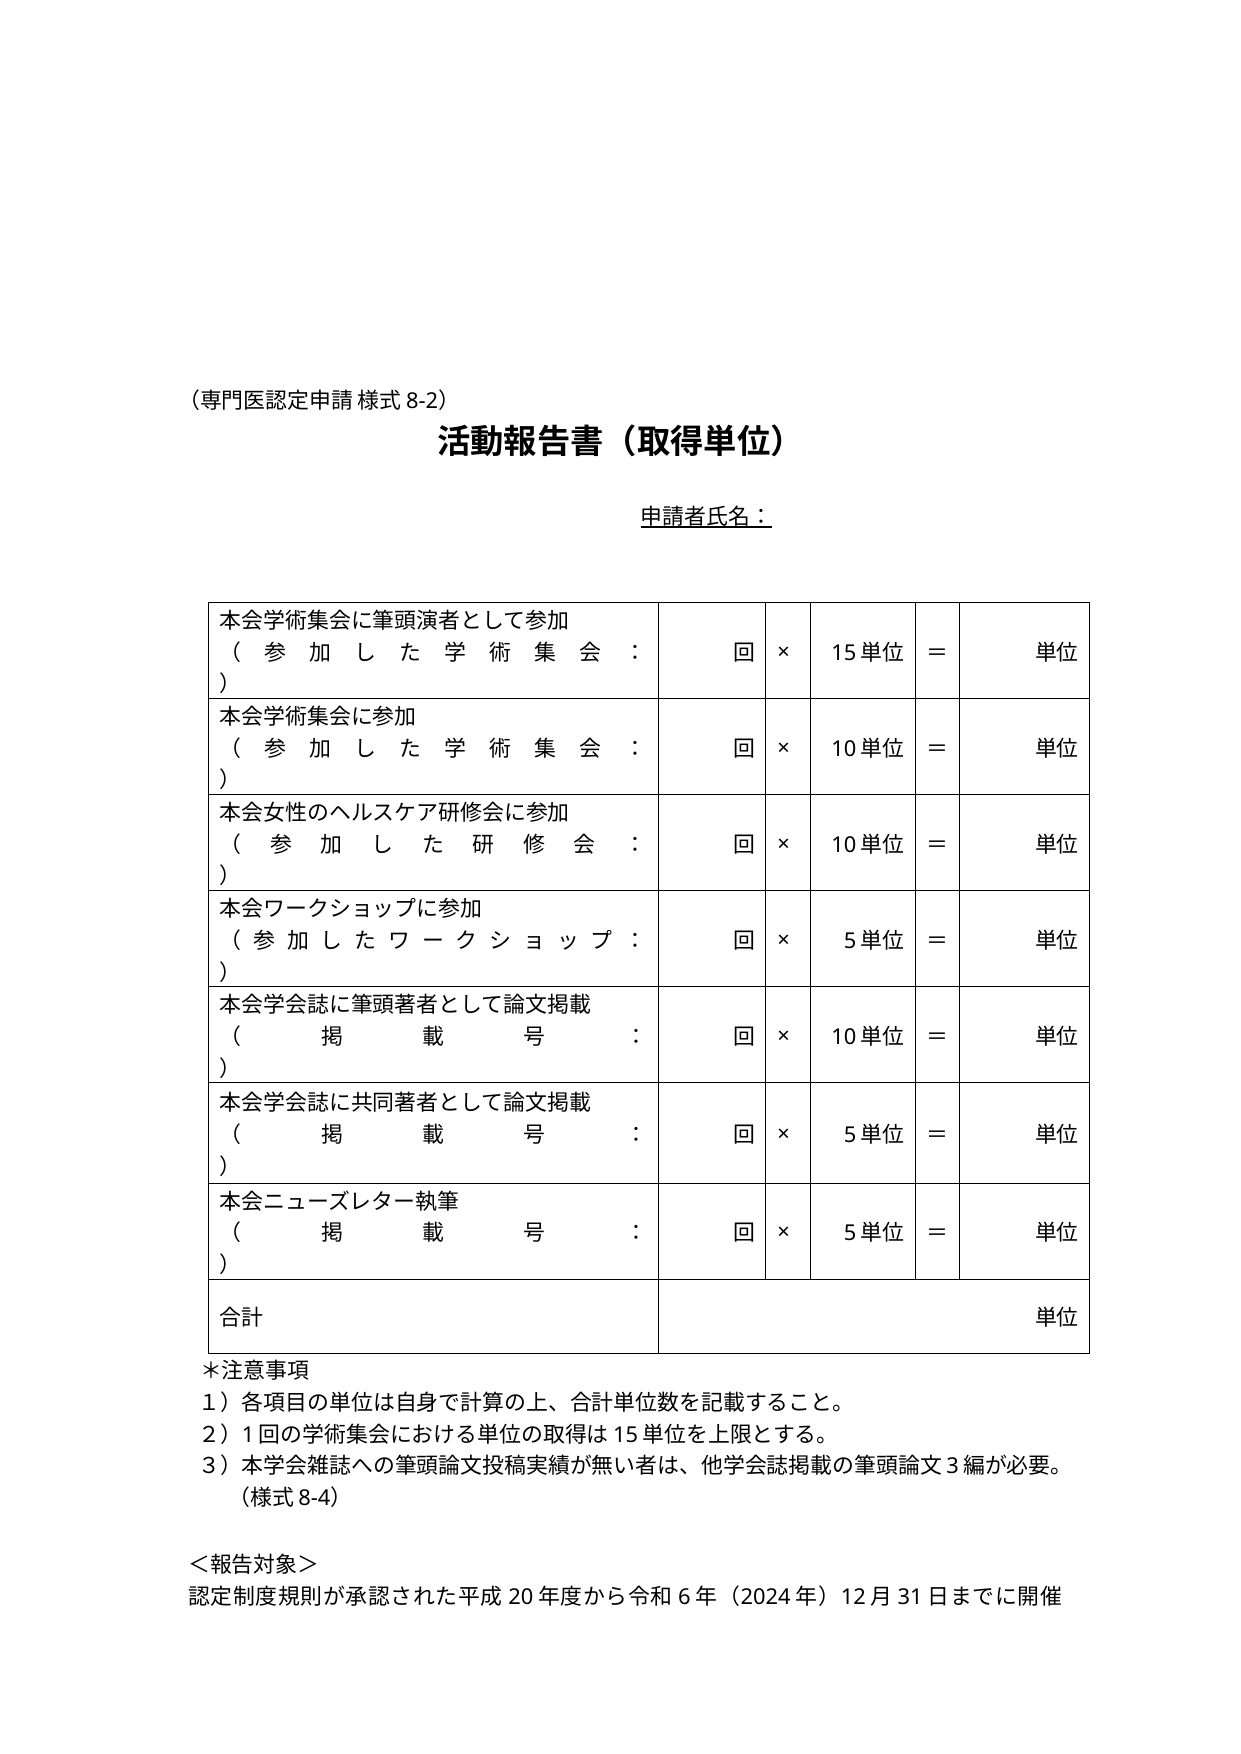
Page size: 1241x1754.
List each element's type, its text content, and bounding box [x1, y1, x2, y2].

table_cell × [766, 891, 810, 986]
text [188, 1579, 1062, 1610]
text 活動報告書（取得単位） [178, 415, 1062, 463]
table_cell ＝ [916, 1184, 959, 1279]
table_cell 単位 [960, 891, 1089, 986]
table_cell 回 [659, 1184, 765, 1279]
table_header ＝ [916, 603, 959, 698]
table_cell 単位 [960, 699, 1089, 794]
table_cell 本会学会誌に共同著者として論文掲載 （掲載号： ） [209, 1083, 658, 1183]
table_cell 5単位 [811, 1184, 915, 1279]
table_cell 本会学術集会に参加 （参加した学術集会： ） [209, 699, 658, 794]
table_cell 単位 [960, 1184, 1089, 1279]
table_cell 回 [659, 891, 765, 986]
table_header 15単位 [811, 603, 915, 698]
table_cell × [766, 1184, 810, 1279]
table_cell × [766, 795, 810, 890]
table_cell × [766, 987, 810, 1082]
table_header 本会学術集会に筆頭演者として参加 （参加した学術集会： ） [209, 603, 658, 698]
table_cell 単位 [960, 795, 1089, 890]
table_cell 本会女性のヘルスケア研修会に参加 （参加した研修会： ） [209, 795, 658, 890]
table_cell 5単位 [811, 891, 915, 986]
table_cell 単位 [659, 1280, 1089, 1352]
table_cell 単位 [960, 1083, 1089, 1183]
table_cell 回 [659, 699, 765, 794]
table_cell 5単位 [811, 1083, 915, 1183]
table_cell 単位 [960, 987, 1089, 1082]
text １）各項目の単位は自身で計算の上、合計単位数を記載すること。 [178, 1385, 1062, 1417]
table_cell 回 [659, 795, 765, 890]
text ＊注意事項 [178, 1353, 1062, 1385]
text ３）本学会雑誌への筆頭論文投稿実績が無い者は、他学会誌掲載の筆頭論文3編が必要。 [178, 1448, 1092, 1480]
table_cell 本会ニューズレター執筆 （掲載号： ） [209, 1184, 658, 1279]
table_header 単位 [960, 603, 1089, 698]
table_cell ＝ [916, 1083, 959, 1183]
text （様式8-4） [178, 1480, 1092, 1512]
table_cell ＝ [916, 987, 959, 1082]
table_header 回 [659, 603, 765, 698]
table_cell ＝ [916, 699, 959, 794]
table_header × [766, 603, 810, 698]
table_cell 回 [659, 1083, 765, 1183]
table_cell 10単位 [811, 699, 915, 794]
table_cell 10単位 [811, 795, 915, 890]
table_cell 本会ワークショップに参加 （参加したワークショップ： ） [209, 891, 658, 986]
table_cell 合計 [209, 1280, 658, 1352]
table_cell ＝ [916, 795, 959, 890]
text ＜報告対象＞ [178, 1548, 1062, 1579]
table_cell × [766, 1083, 810, 1183]
text （専門医認定申請 様式8-2） [178, 383, 1062, 415]
table_cell ＝ [916, 891, 959, 986]
table_cell × [766, 699, 810, 794]
text ２）1回の学術集会における単位の取得は15単位を上限とする。 [178, 1417, 1062, 1448]
table_cell 本会学会誌に筆頭著者として論文掲載 （掲載号： ） [209, 987, 658, 1082]
table_cell 10単位 [811, 987, 915, 1082]
table_cell 回 [659, 987, 765, 1082]
text 申請者氏名： [500, 499, 1062, 531]
